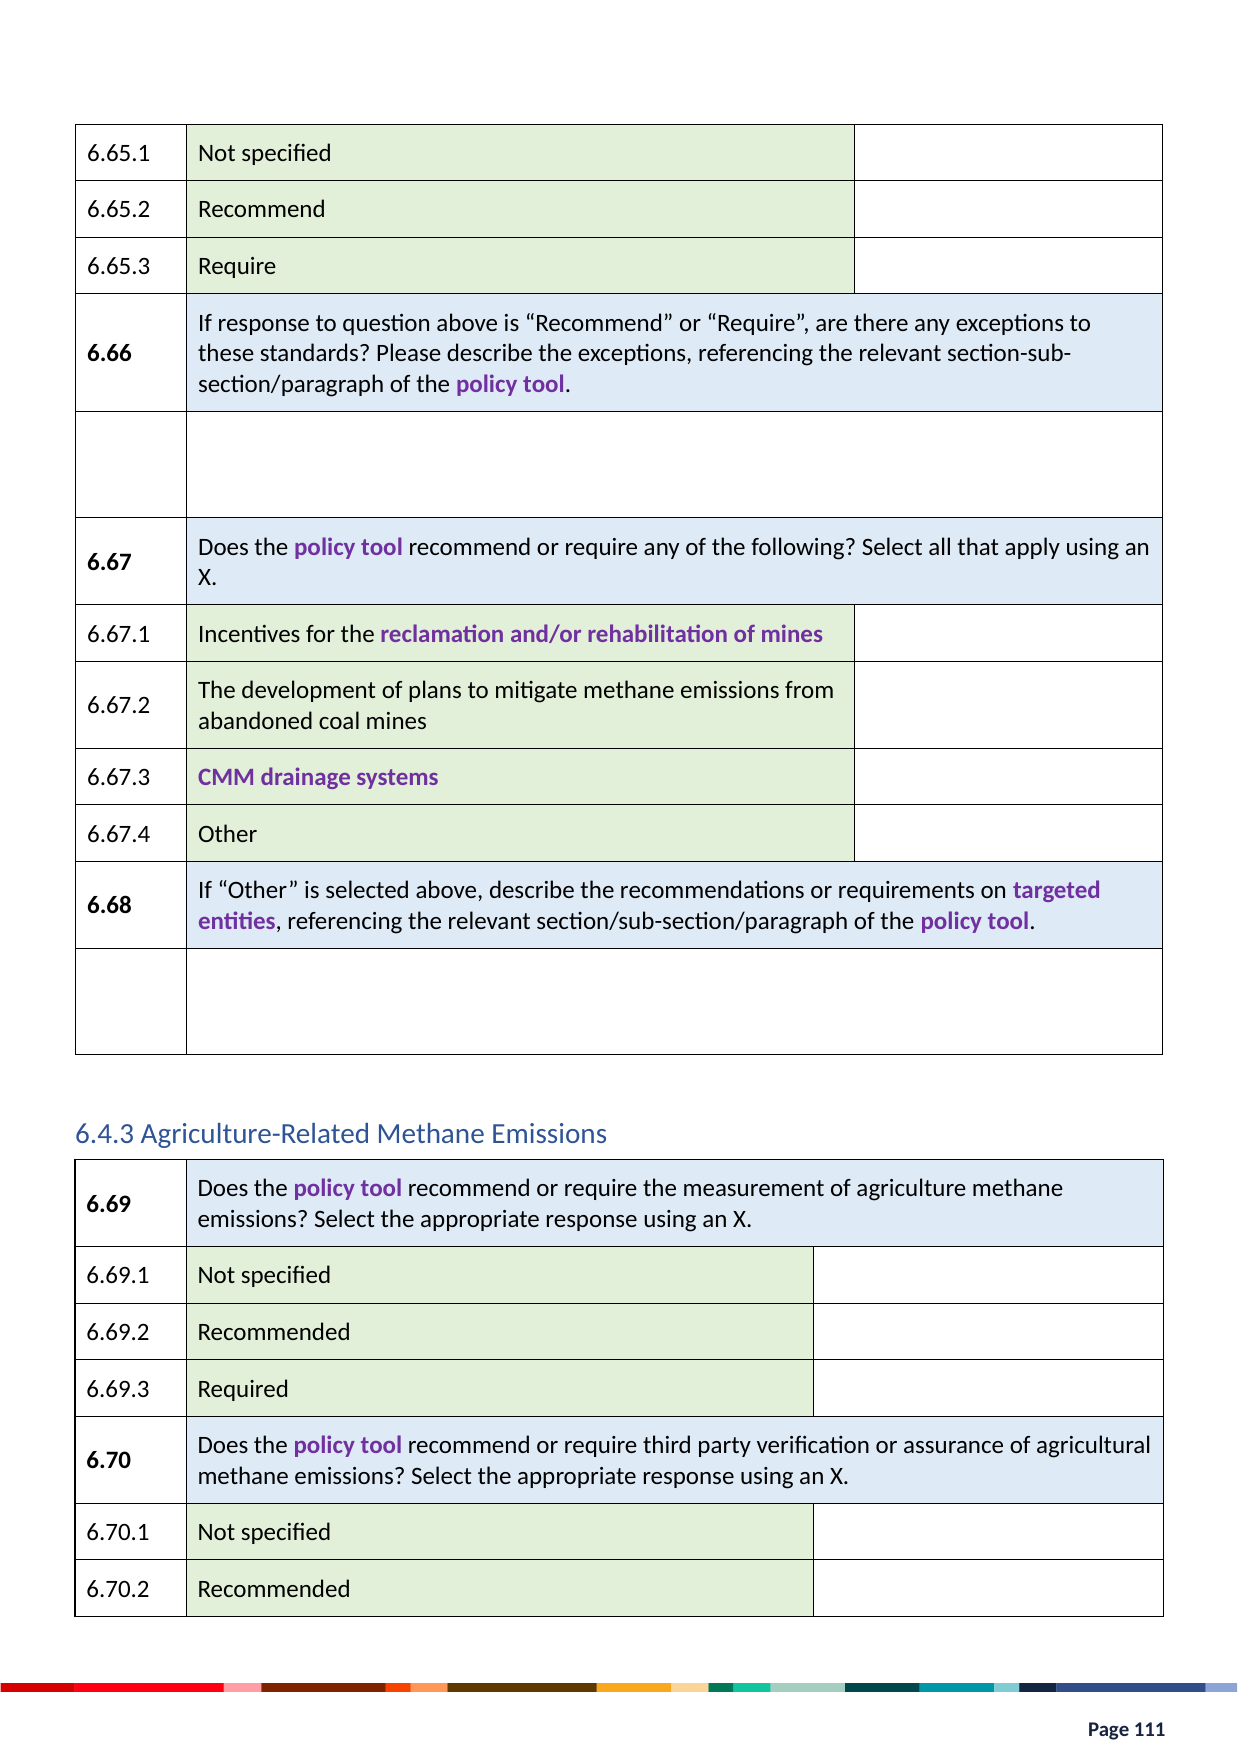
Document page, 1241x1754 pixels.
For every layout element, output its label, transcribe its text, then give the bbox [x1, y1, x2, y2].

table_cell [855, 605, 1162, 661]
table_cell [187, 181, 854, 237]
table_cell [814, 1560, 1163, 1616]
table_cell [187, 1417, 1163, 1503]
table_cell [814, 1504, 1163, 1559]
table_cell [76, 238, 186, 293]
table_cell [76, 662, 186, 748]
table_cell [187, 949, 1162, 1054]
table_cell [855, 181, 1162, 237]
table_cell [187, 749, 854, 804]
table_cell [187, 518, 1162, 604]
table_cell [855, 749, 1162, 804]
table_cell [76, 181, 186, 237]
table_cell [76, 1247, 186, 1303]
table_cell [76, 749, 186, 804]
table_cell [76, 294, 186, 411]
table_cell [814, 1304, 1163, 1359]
subtitle 6.4.3 Agriculture-Related Methane Emissions [75, 1115, 1165, 1151]
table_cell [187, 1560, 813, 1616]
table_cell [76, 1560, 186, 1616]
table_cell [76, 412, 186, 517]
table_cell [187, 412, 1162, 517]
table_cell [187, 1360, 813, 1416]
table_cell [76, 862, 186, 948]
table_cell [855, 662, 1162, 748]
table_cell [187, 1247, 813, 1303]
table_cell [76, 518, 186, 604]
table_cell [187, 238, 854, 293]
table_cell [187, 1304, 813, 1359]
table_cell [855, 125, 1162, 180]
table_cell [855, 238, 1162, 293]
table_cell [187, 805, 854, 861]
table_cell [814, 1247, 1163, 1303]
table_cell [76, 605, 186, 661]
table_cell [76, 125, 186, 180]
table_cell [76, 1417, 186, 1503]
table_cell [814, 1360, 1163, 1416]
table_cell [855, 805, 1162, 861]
picture [0, 1683, 1236, 1692]
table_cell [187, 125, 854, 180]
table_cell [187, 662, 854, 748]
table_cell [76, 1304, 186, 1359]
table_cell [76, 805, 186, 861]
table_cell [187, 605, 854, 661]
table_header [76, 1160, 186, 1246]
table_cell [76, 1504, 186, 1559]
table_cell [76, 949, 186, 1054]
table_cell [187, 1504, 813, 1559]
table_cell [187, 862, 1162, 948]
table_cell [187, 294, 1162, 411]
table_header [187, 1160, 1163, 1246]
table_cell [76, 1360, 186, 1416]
